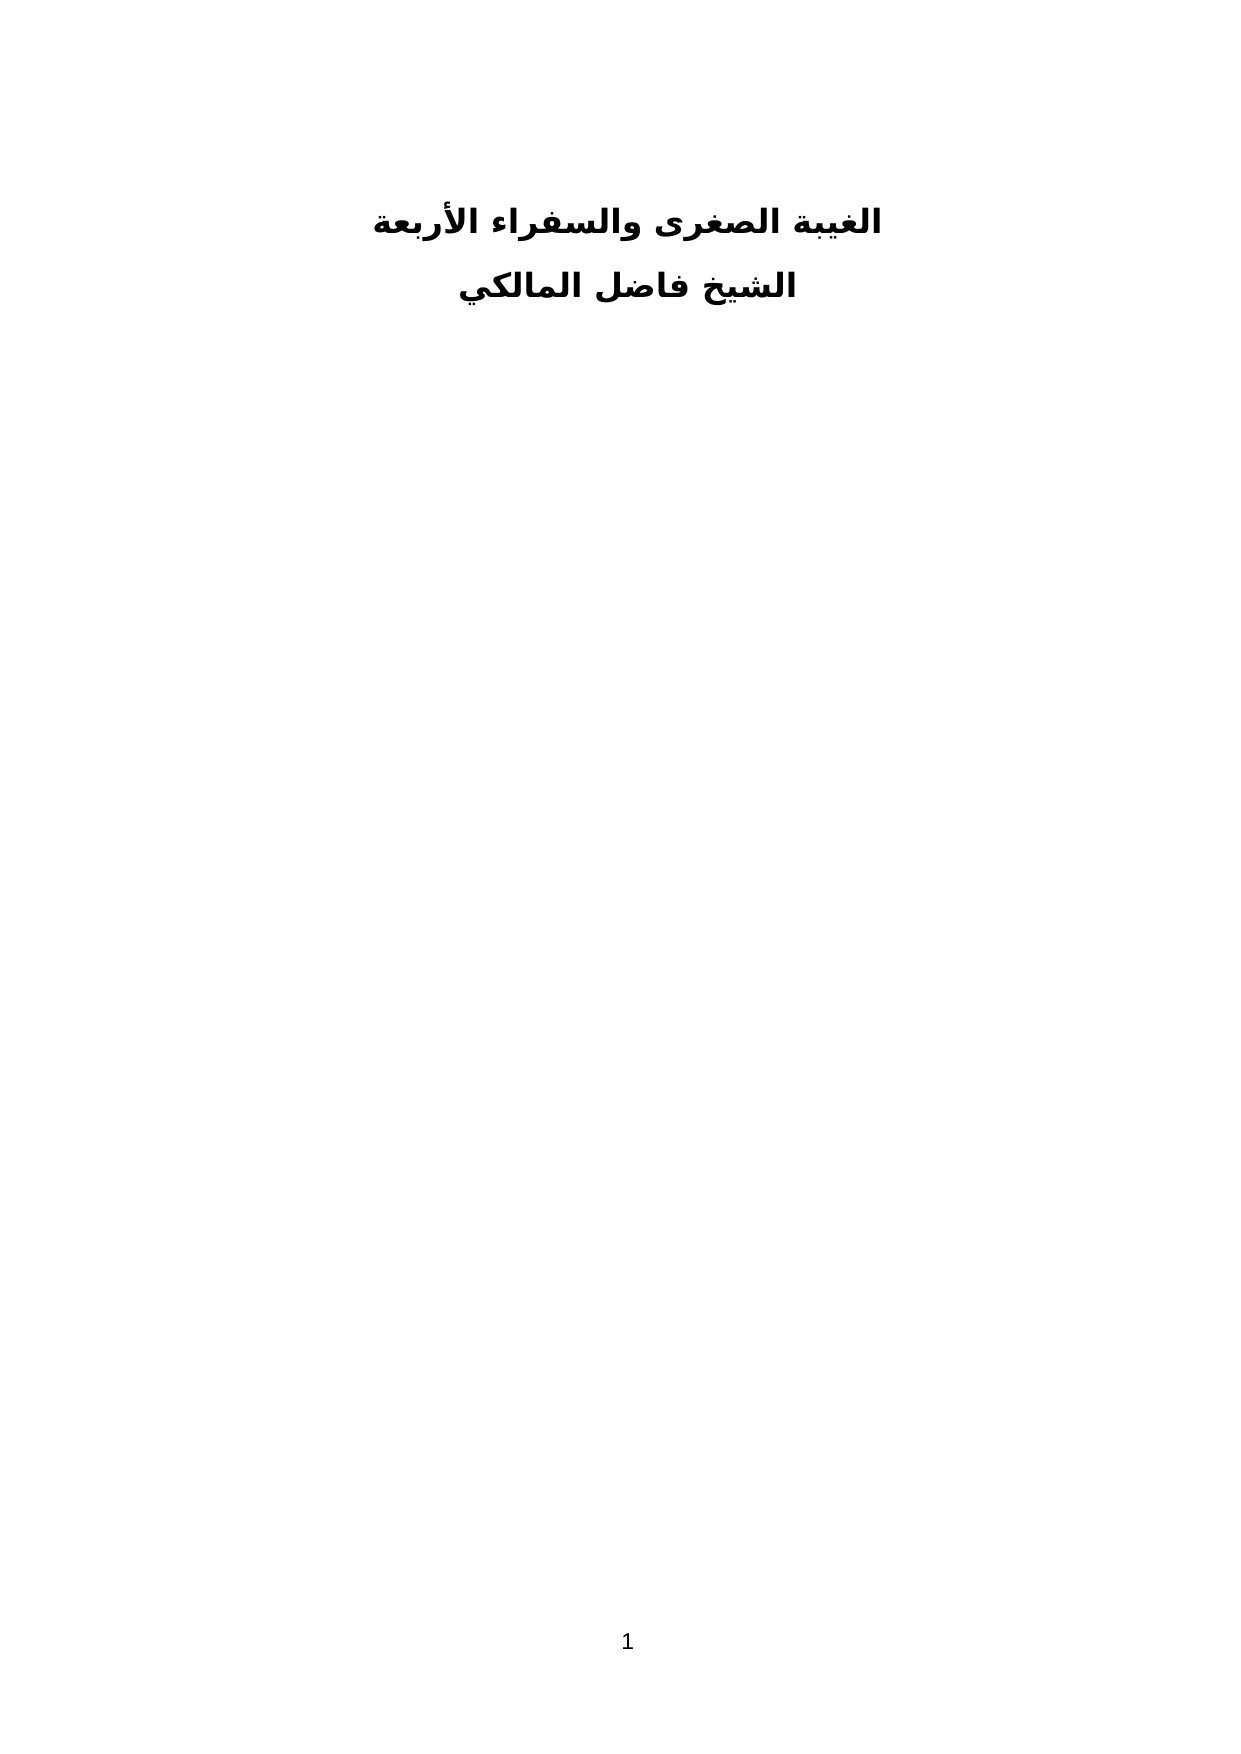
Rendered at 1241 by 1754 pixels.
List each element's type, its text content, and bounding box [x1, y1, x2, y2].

text الغيبة الصغرى والسفراء الأربعة [222, 202, 1033, 241]
text الشيخ فاضل المالكي [222, 266, 1033, 305]
